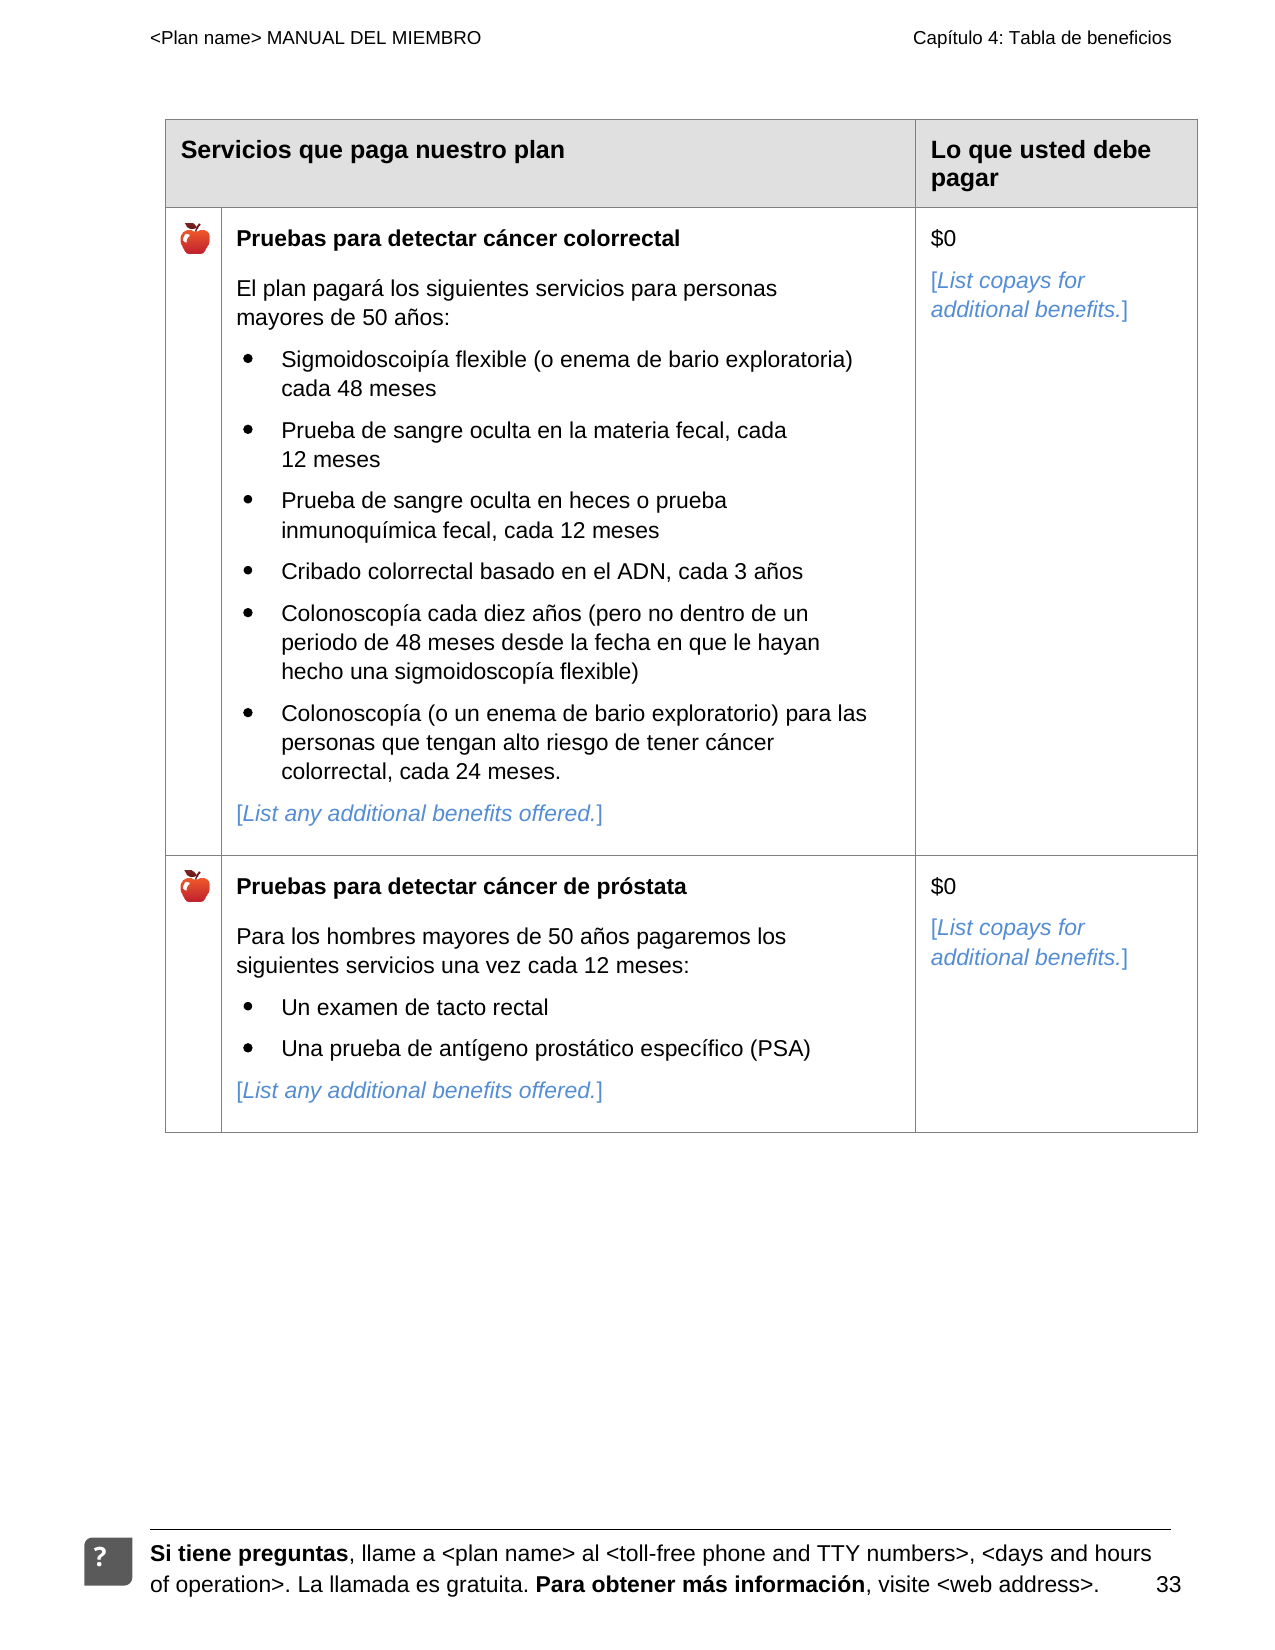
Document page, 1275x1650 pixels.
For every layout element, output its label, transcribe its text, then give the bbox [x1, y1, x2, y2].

table_cell Pruebas para detectar cáncer de próstata Para los hombres mayores de 50 años pagaremos los siguientes servicios una vez cada 12 meses: Un examen de tacto rectal Una prueba de antígeno prostático específico (PSA) [List any additional benefits offered.] [222, 856, 915, 1132]
table_header Servicios que paga nuestro plan [166, 120, 915, 207]
table_cell Pruebas para detectar cáncer colorrectal El plan pagará los siguientes servicios para personas mayores de 50 años: Sigmoidoscoipía flexible (o enema de bario exploratoria) cada 48 meses Prueba de sangre oculta en la materia fecal, cada 12 meses Prueba de sangre oculta en heces o prueba inmunoquímica fecal, cada 12 meses Cribado colorrectal basado en el ADN, cada 3 años Colonoscopía cada diez años (pero no dentro de un periodo de 48 meses desde la fecha en que le hayan hecho una sigmoidoscopía flexible) Colonoscopía (o un enema de bario exploratorio) para las personas que tengan alto riesgo de tener cáncer colorrectal, cada 24 meses. [List any additional benefits offered.] [222, 208, 915, 855]
table_header Lo que usted debe pagar [916, 120, 1197, 207]
table_cell [166, 208, 221, 855]
table_cell $0 [List copays for additional benefits.] [916, 208, 1197, 855]
table_cell [166, 856, 221, 1132]
picture [180, 870, 210, 902]
picture [180, 223, 210, 254]
table_cell $0 [List copays for additional benefits.] [916, 856, 1197, 1132]
